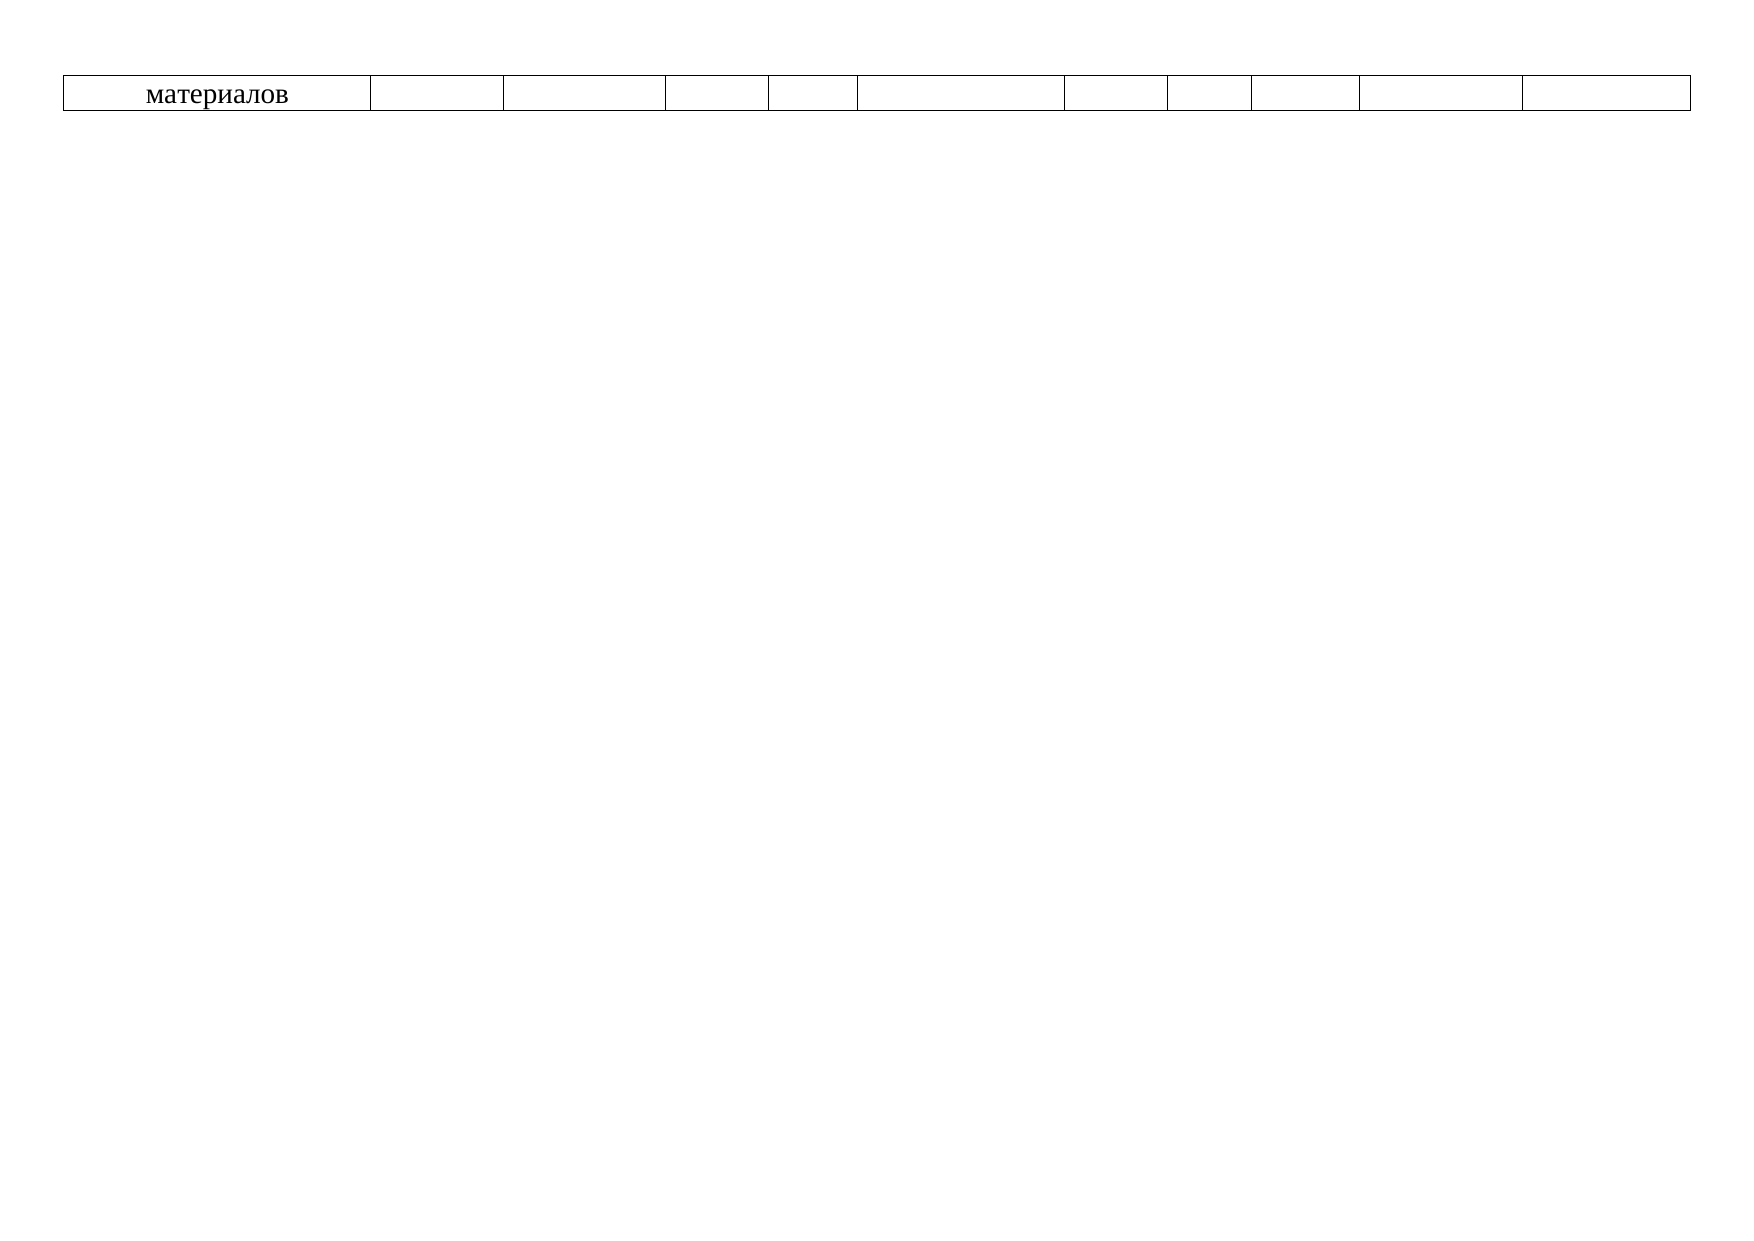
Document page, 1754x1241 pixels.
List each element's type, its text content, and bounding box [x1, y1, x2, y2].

table_cell [1252, 76, 1359, 109]
table_cell [1360, 76, 1522, 109]
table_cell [64, 76, 370, 109]
table_cell 6 пар [666, 76, 768, 109]
table_cell [1065, 76, 1167, 109]
table_cell [371, 76, 503, 109]
table_cell [1523, 76, 1690, 109]
table_cell [1168, 76, 1251, 109]
table_cell [858, 76, 1064, 109]
table_cell 0 [769, 76, 857, 109]
table_cell [504, 76, 665, 109]
